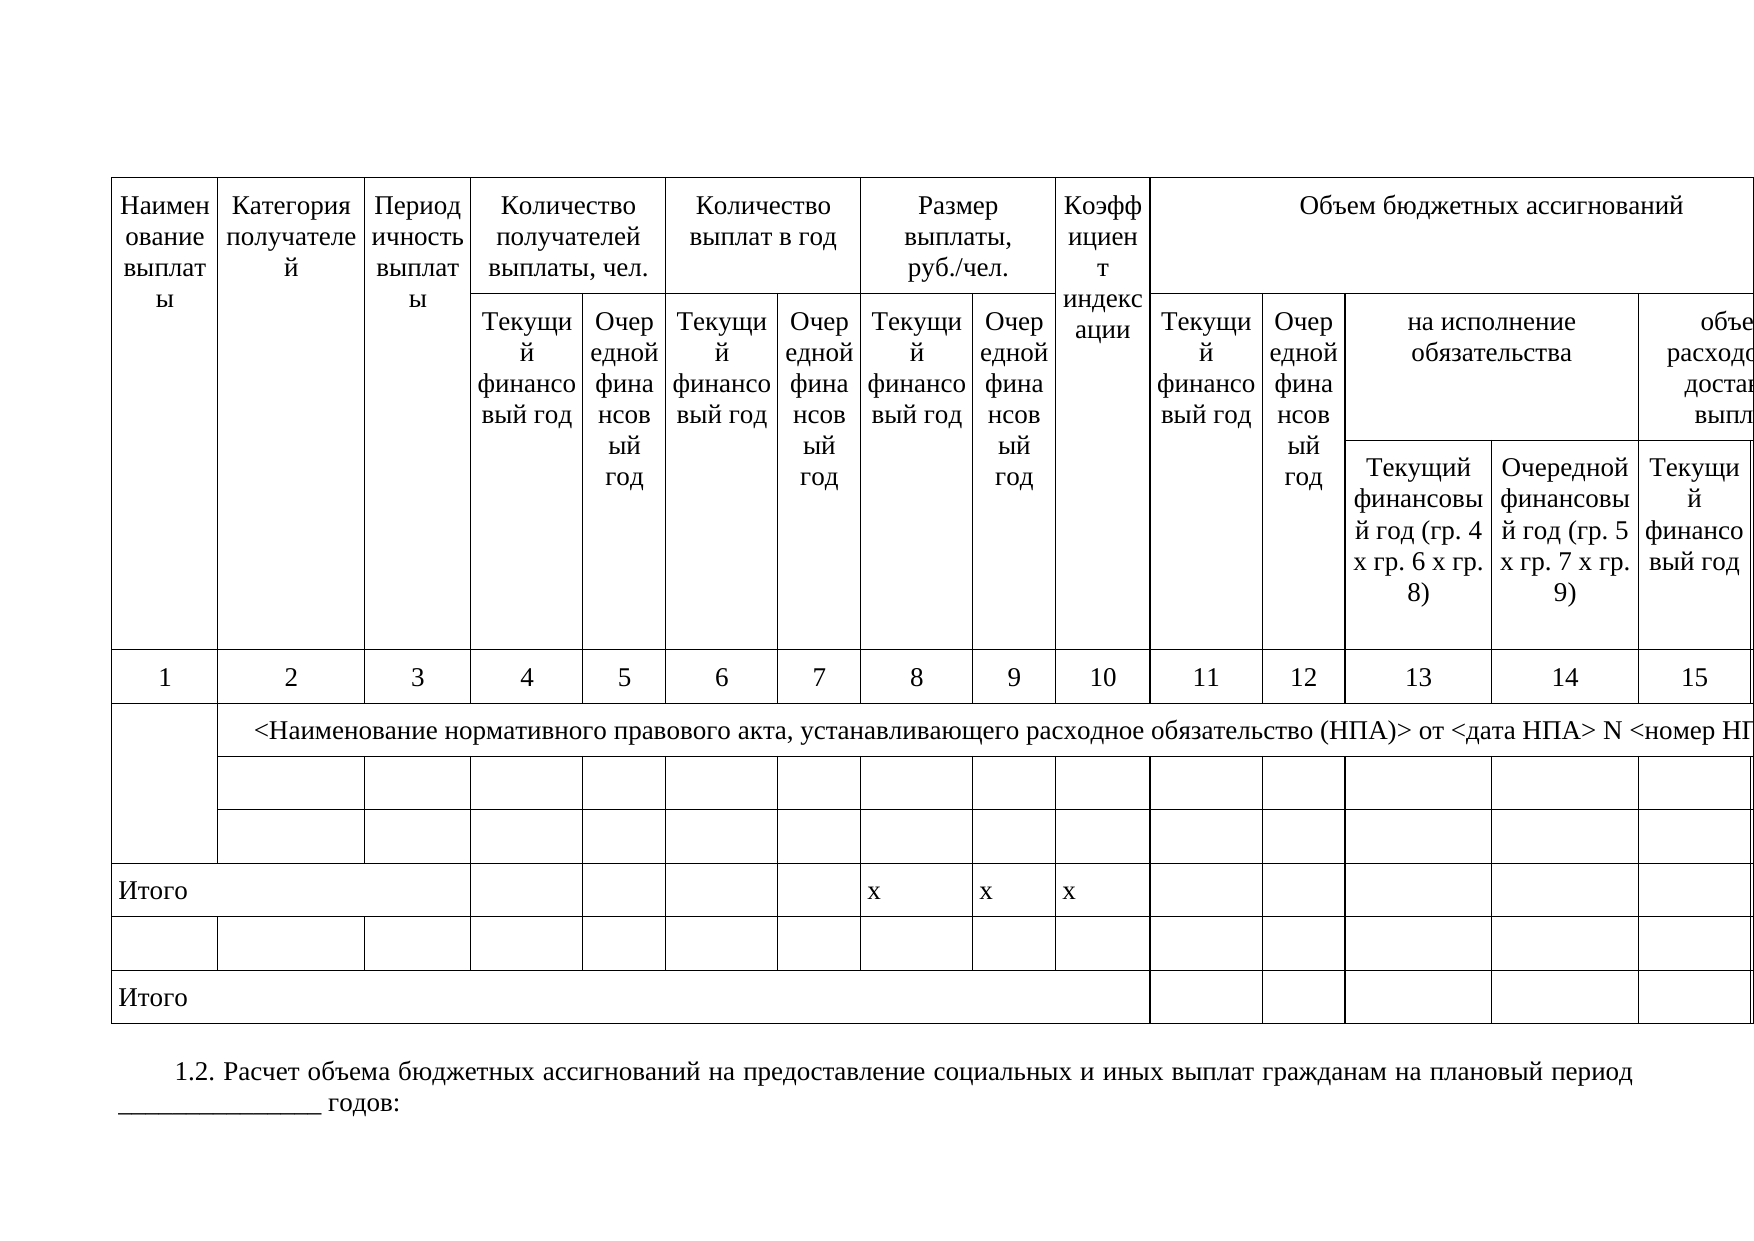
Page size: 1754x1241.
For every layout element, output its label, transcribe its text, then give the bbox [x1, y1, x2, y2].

table_cell [1492, 864, 1638, 916]
table_cell [1151, 917, 1262, 969]
table_cell [666, 810, 777, 863]
table_cell [471, 810, 582, 863]
text 1.2. Расчет объема бюджетных ассигнований на предоставление социальных и иных выплат гражданам на плановый период _______________ годов: [118, 1055, 1636, 1117]
table_cell х [1056, 864, 1149, 916]
table_cell [1346, 917, 1491, 969]
table_cell [365, 917, 470, 969]
table_cell [1492, 757, 1638, 809]
table_cell 1 [112, 650, 217, 702]
table_cell Текущий финансовый год (гр. 4 x гр. 6 x гр. 8) [1346, 441, 1491, 649]
table_cell [471, 864, 582, 916]
table_cell 12 [1263, 650, 1344, 702]
table_header Категория получателей [218, 178, 364, 649]
table_cell 2 [218, 650, 364, 702]
table_cell [1151, 757, 1262, 809]
table_cell [1263, 810, 1344, 863]
table_cell [778, 917, 860, 969]
table_header Количество выплат в год [666, 178, 860, 293]
table_cell [1151, 971, 1262, 1023]
table_cell объем расходов на доставку выплат [1639, 294, 1753, 440]
table_cell [583, 864, 665, 916]
table_cell [1056, 917, 1149, 969]
table_cell [1639, 917, 1750, 969]
table_cell [1263, 917, 1344, 969]
table_cell [973, 757, 1055, 809]
table_cell 13 [1346, 650, 1491, 702]
table_cell х [861, 864, 972, 916]
table_cell 9 [973, 650, 1055, 702]
table_cell [218, 757, 364, 809]
table_cell [666, 864, 777, 916]
table_cell [1639, 864, 1750, 916]
table_cell [583, 917, 665, 969]
table_cell [112, 704, 217, 863]
table_cell [1263, 757, 1344, 809]
table_cell [1346, 810, 1491, 863]
table_cell 8 [861, 650, 972, 702]
table_cell 5 [583, 650, 665, 702]
table_cell Итого [112, 971, 1149, 1023]
table_cell [1056, 757, 1149, 809]
table_cell Текущий финансовый год [471, 294, 582, 649]
table_cell [861, 757, 972, 809]
table_cell [778, 864, 860, 916]
table_cell [666, 757, 777, 809]
table_header Количество получателей выплаты, чел. [471, 178, 665, 293]
table_header Коэффициент индексации [1056, 178, 1149, 649]
table_cell [218, 917, 364, 969]
table_cell [365, 810, 470, 863]
table_cell [1346, 757, 1491, 809]
table_cell 14 [1492, 650, 1638, 702]
table_cell [112, 917, 217, 969]
table_cell Текущий финансовый год [861, 294, 972, 649]
table_cell х [973, 864, 1055, 916]
table_cell [1346, 864, 1491, 916]
table_header Наименование выплаты [112, 178, 217, 649]
table_header Периодичность выплаты [365, 178, 470, 649]
table_cell на исполнение обязательства [1346, 294, 1638, 440]
table_cell [778, 757, 860, 809]
table_cell [778, 810, 860, 863]
table_cell [1151, 810, 1262, 863]
table_cell 6 [666, 650, 777, 702]
table_cell 15 [1639, 650, 1750, 702]
table_cell Текущий финансовый год [1151, 294, 1262, 649]
table_cell [583, 757, 665, 809]
table_cell Очередной финансовый год [1263, 294, 1344, 649]
table_cell [583, 810, 665, 863]
table_cell [471, 917, 582, 969]
table_cell [1151, 864, 1262, 916]
table_cell 10 [1056, 650, 1149, 702]
table_cell [218, 810, 364, 863]
table_cell [1263, 971, 1344, 1023]
table_cell [1263, 864, 1344, 916]
table_cell [365, 757, 470, 809]
table_cell 11 [1151, 650, 1262, 702]
table_cell [1639, 757, 1750, 809]
table_cell Очередной финансовый год (гр. 5 x гр. 7 x гр. 9) [1492, 441, 1638, 649]
table_cell Очередной финансовый год [778, 294, 860, 649]
table_cell Текущий финансовый год [666, 294, 777, 649]
table_cell [973, 810, 1055, 863]
table_cell <Наименование нормативного правового акта, устанавливающего расходное обязательство (НПА)> от <дата НПА> N <номер НПА> [218, 704, 1753, 756]
table_cell [861, 917, 972, 969]
table_cell [1639, 971, 1750, 1023]
table_cell Текущий финансовый год [1639, 441, 1750, 649]
table_cell 7 [778, 650, 860, 702]
table_cell Очередной финансовый год [973, 294, 1055, 649]
table_cell 3 [365, 650, 470, 702]
table_cell [1639, 810, 1750, 863]
table_cell Очередной финансовый год [583, 294, 665, 649]
table_cell [861, 810, 972, 863]
table_cell [471, 757, 582, 809]
table_cell [1346, 971, 1491, 1023]
table_cell [1492, 810, 1638, 863]
table_cell [666, 917, 777, 969]
table_header Размер выплаты, руб./чел. [861, 178, 1055, 293]
table_cell [1492, 917, 1638, 969]
table_cell [1056, 810, 1149, 863]
table_cell Итого [112, 864, 470, 916]
table_cell [973, 917, 1055, 969]
table_cell 4 [471, 650, 582, 702]
table_header Объем бюджетных ассигнований [1151, 178, 1753, 293]
table_cell [1492, 971, 1638, 1023]
